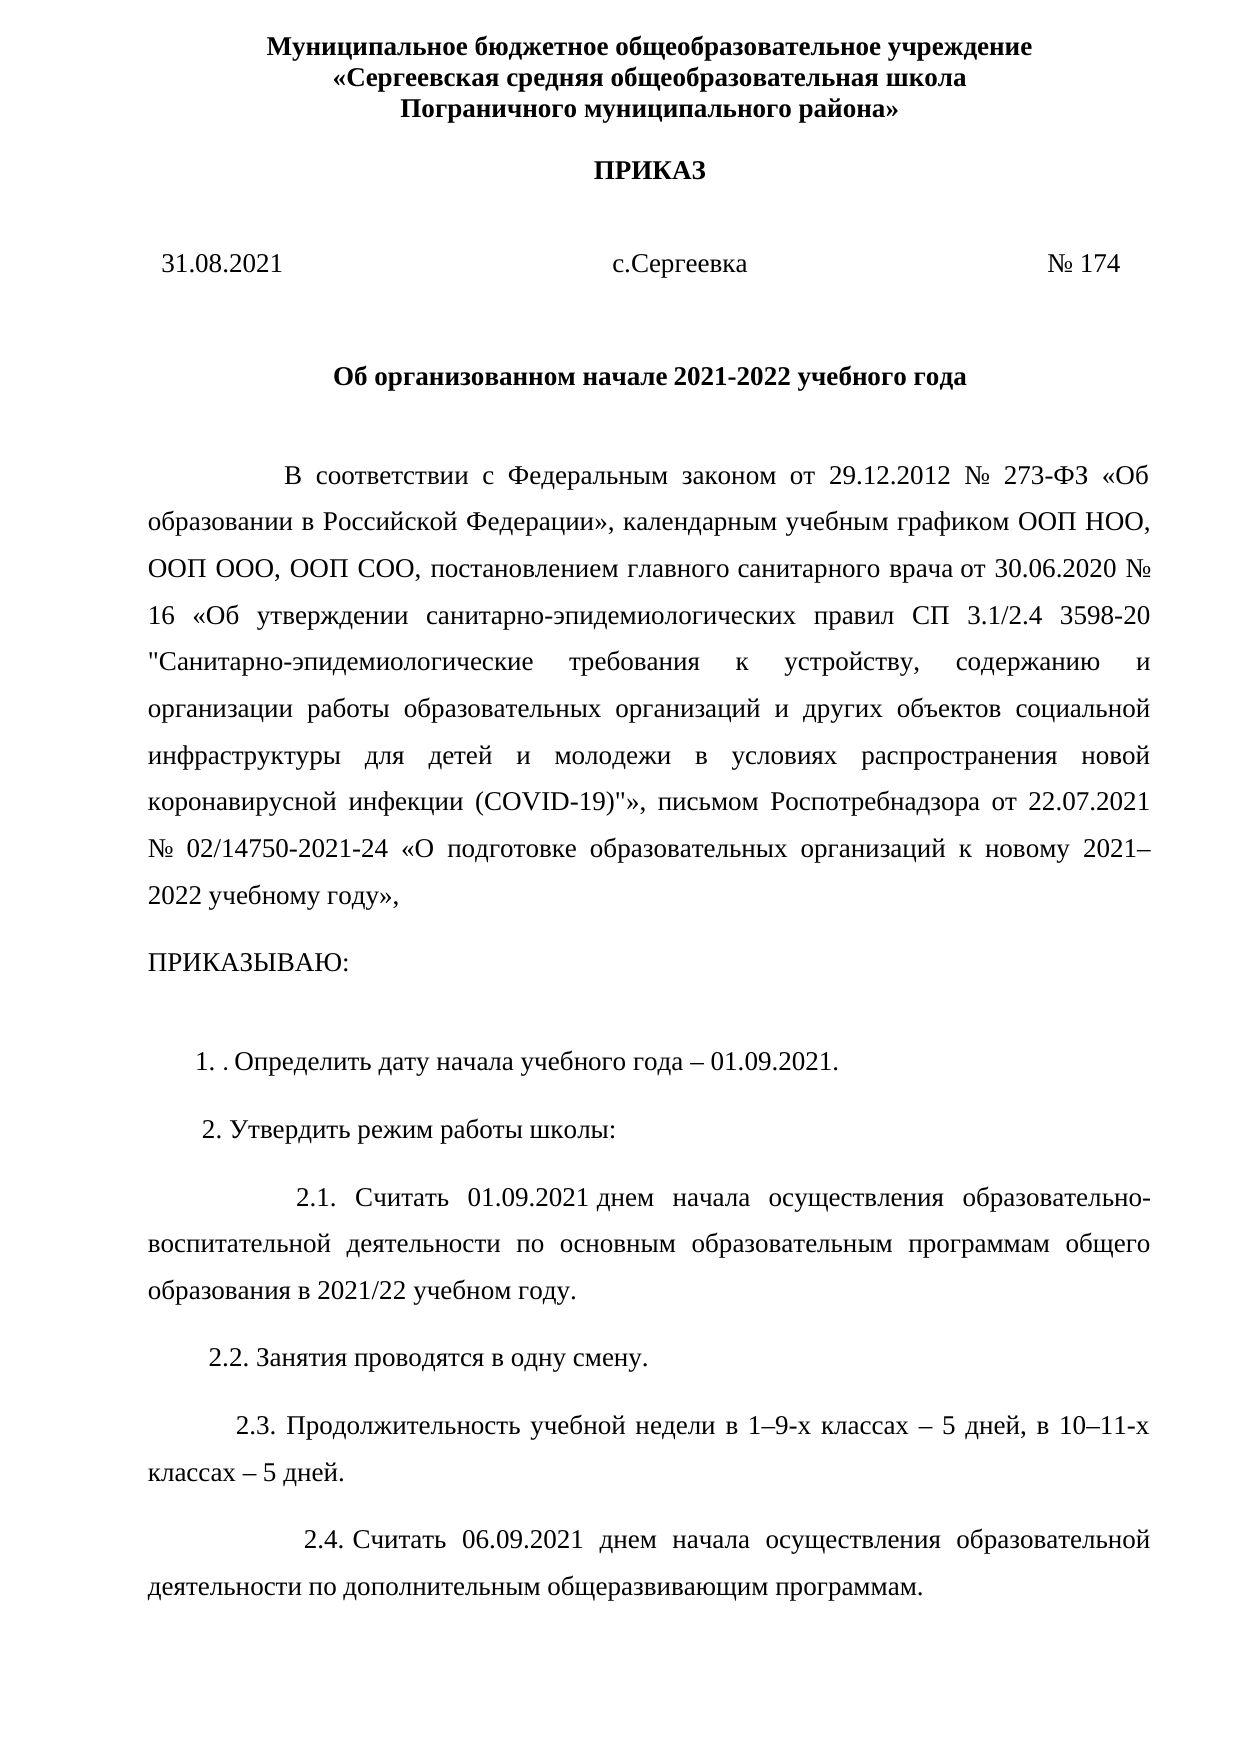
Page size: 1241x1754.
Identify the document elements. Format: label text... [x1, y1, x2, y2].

text ПРИКАЗЫВАЮ: [148, 946, 1152, 977]
text 2.3. Продолжительность учебной недели в 1–9-х классах – 5 дней, в 10–11-х классах – 5 дней. [148, 1409, 1152, 1487]
text 2.2. Занятия проводятся в одну смену. [148, 1341, 1152, 1373]
text Муниципальное бюджетное общеобразовательное учреждение «Сергеевская средняя общеобразовательная школа [148, 29, 1152, 92]
text 2.4. Считать 06.09.2021 днем начала осуществления образовательной деятельности по дополнительным общеразвивающим программам. [148, 1523, 1152, 1601]
text Пограничного муниципального района» [148, 92, 1152, 123]
text 2. Утвердить режим работы школы: [148, 1113, 1152, 1144]
text В соответствии с Федеральным законом от 29.12.2012 № 273-ФЗ «Об образовании в Российской Федерации», календарным учебным графиком ООП НОО, ООП ООО, ООП СОО, постановлением главного санитарного врача от 30.06.2020 № 16 «Об утверждении санитарно-эпидемиологических правил СП 3.1/2.4 3598-20 "Санитарно-эпидемиологические требования к устройству, содержанию и организации работы образовательных организаций и других объектов социальной инфраструктуры для детей и молодежи в условиях распространения новой коронавирусной инфекции (COVID-19)"», письмом Роспотребнадзора от 22.07.2021 № 02/14750-2021-24 «О подготовке образовательных организаций к новому 2021–2022 учебному году», [148, 459, 1152, 910]
text 1. . Определить дату начала учебного года – 01.09.2021. [148, 1045, 1152, 1077]
text 2.1. Считать 01.09.2021 днем начала осуществления образовательно-воспитательной деятельности по основным образовательным программам общего образования в 2021/22 учебном году. [148, 1181, 1152, 1305]
text ПРИКАЗ [148, 154, 1152, 185]
text Об организованном начале 2021-2022 учебного года [148, 360, 1152, 391]
text 31.08.2021 с.Сергеевка № 174 [148, 248, 1152, 279]
